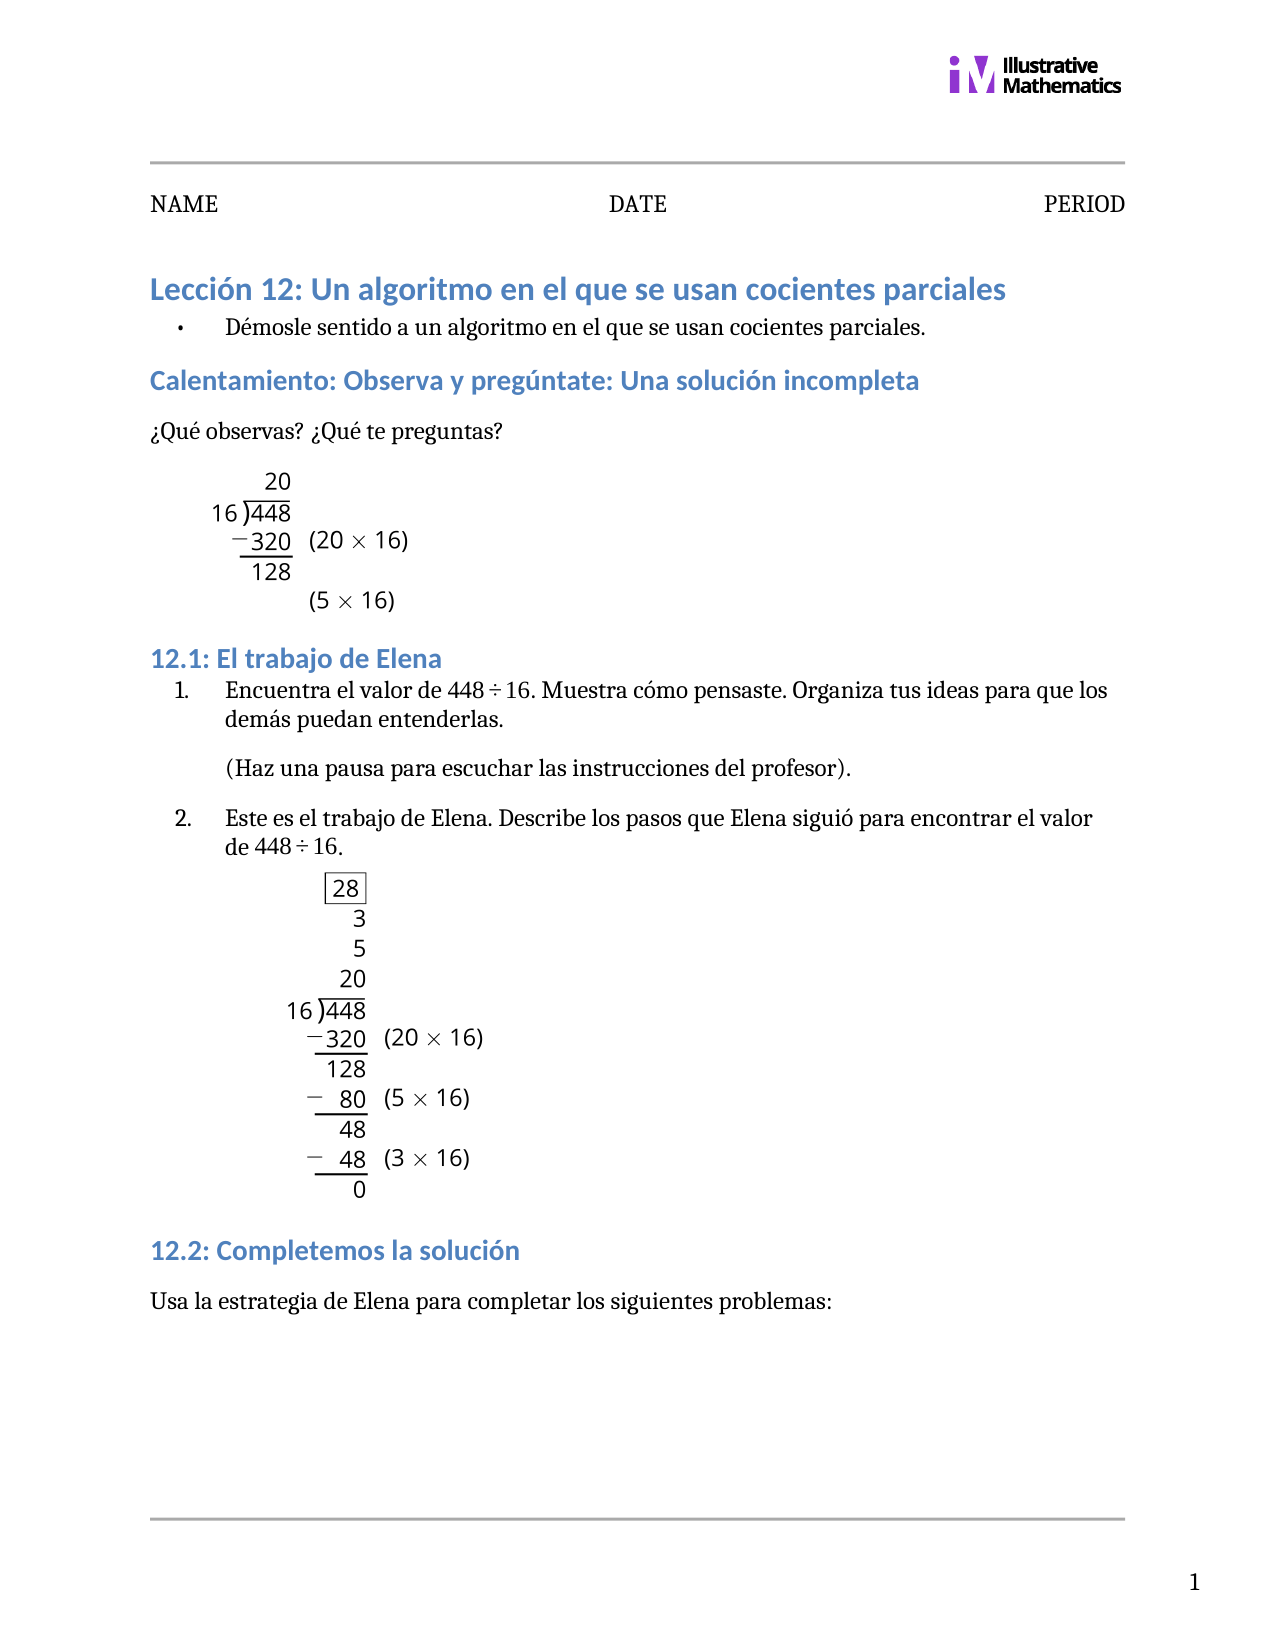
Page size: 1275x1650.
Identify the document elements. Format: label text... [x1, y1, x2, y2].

list Démosle sentido a un algoritmo en el que se usan cocientes parciales. [175, 313, 1125, 342]
subtitle Lección 12: Un algoritmo en el que se usan cocientes parciales [150, 268, 1125, 309]
subtitle 12.1: El trabajo de Elena [150, 640, 1125, 676]
picture [168, 464, 416, 620]
subtitle 12.2: Completemos la solución [150, 1232, 1125, 1268]
list Este es el trabajo de Elena. Describe los pasos que Elena siguió para encontrar el valor de . [175, 804, 1125, 861]
picture [949, 55, 1121, 93]
list Encuentra el valor de . Muestra cómo pensaste. Organiza tus ideas para que los demás puedan entenderlas. [175, 676, 1125, 733]
list (Haz una pausa para escuchar las instrucciones del profesor). [175, 754, 1125, 783]
text Usa la estrategia de Elena para completar los siguientes problemas: [150, 1287, 1125, 1316]
picture [243, 865, 491, 1206]
text ¿Qué observas? ¿Qué te preguntas? [150, 417, 1125, 446]
subtitle Calentamiento: Observa y pregúntate: Una solución incompleta [150, 362, 1125, 398]
